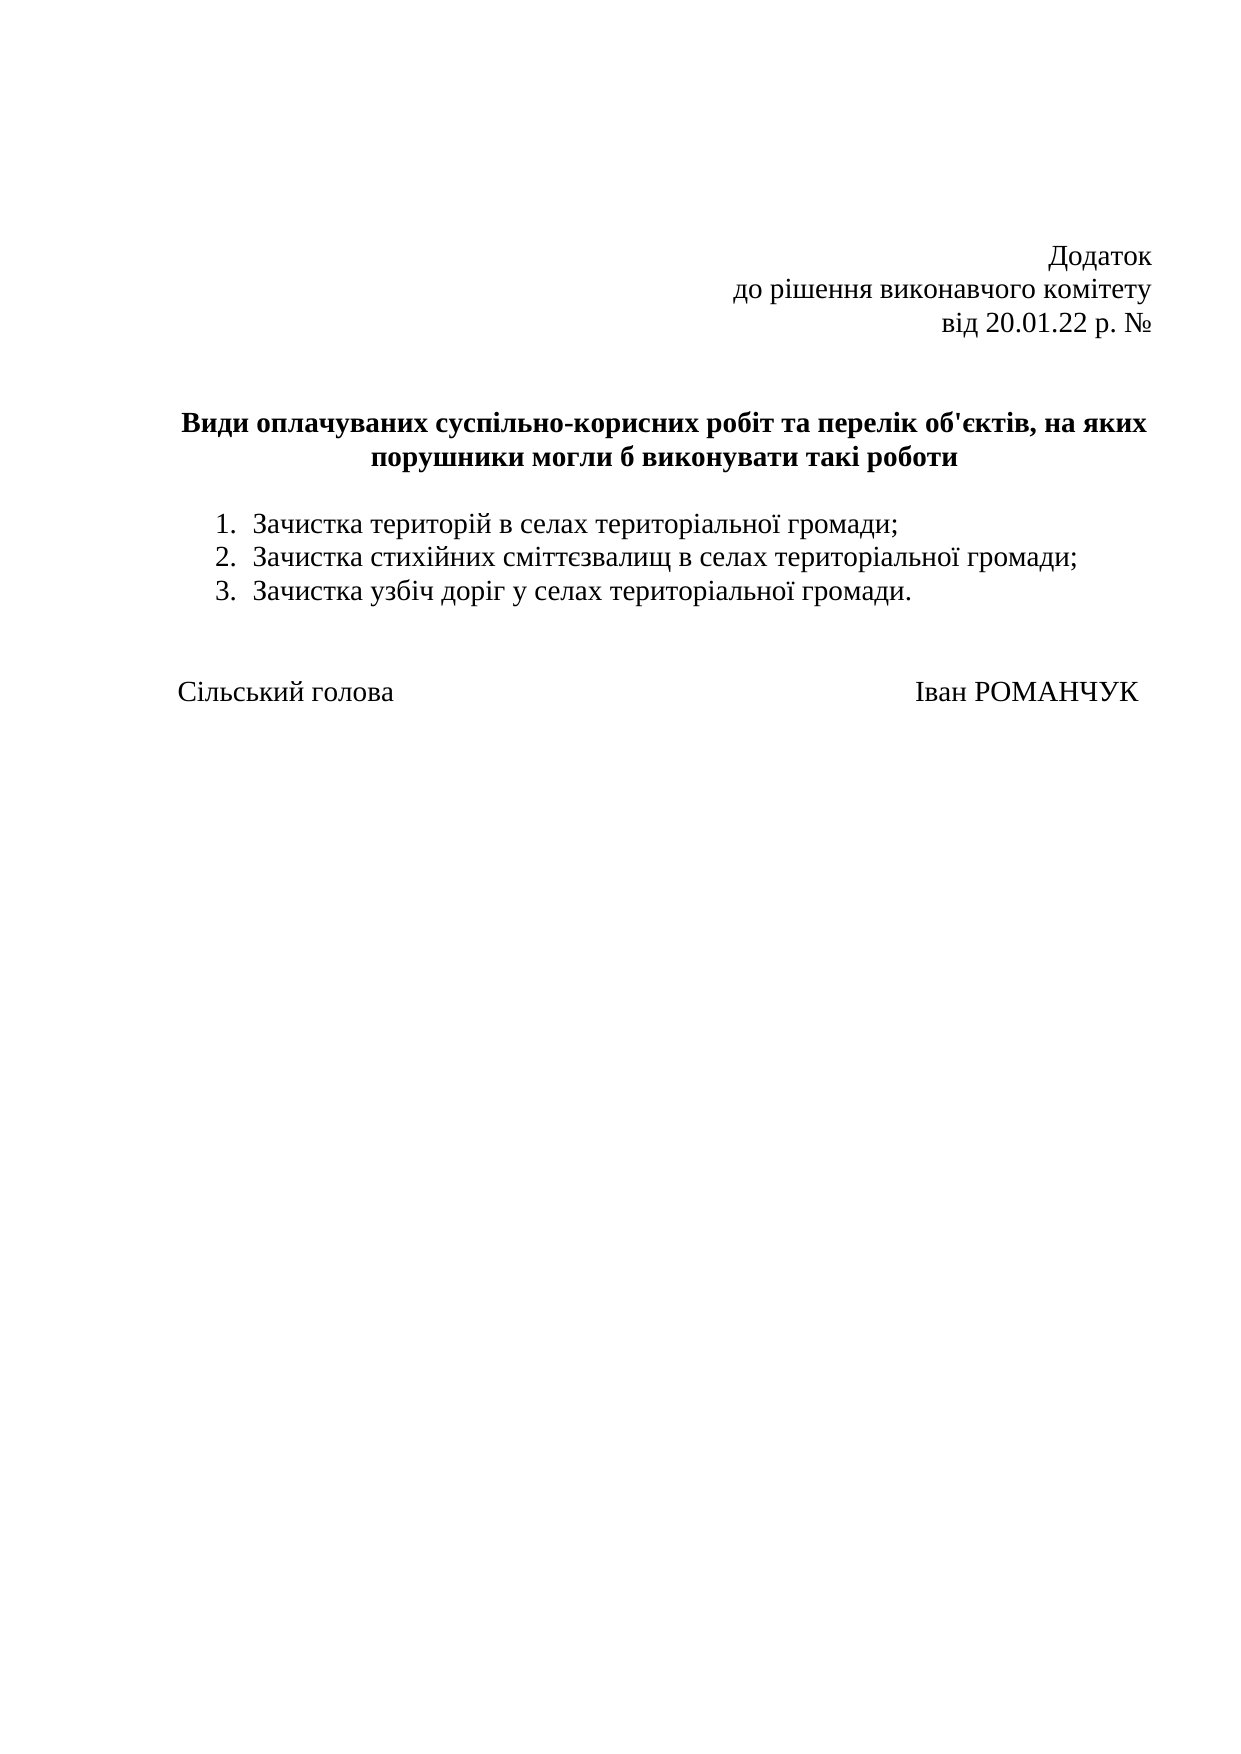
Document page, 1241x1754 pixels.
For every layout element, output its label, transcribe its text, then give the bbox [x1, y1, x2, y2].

list Зачистка стихійних сміттєзвалищ в селах територіальної громади; [215, 539, 1152, 573]
text Сільський голова Іван РОМАНЧУК [177, 674, 1152, 707]
text Види оплачуваних суспільно-корисних робіт та перелік об'єктів, на яких порушники могли б виконувати такі роботи [177, 405, 1152, 472]
list Зачистка узбіч доріг у селах територіальної громади. [215, 573, 1152, 607]
text від 20.01.22 р. № [177, 305, 1152, 338]
list Зачистка територій в селах територіальної громади; [215, 506, 1152, 539]
text Додаток [177, 238, 1152, 271]
text до рішення виконавчого комітету [177, 271, 1152, 305]
